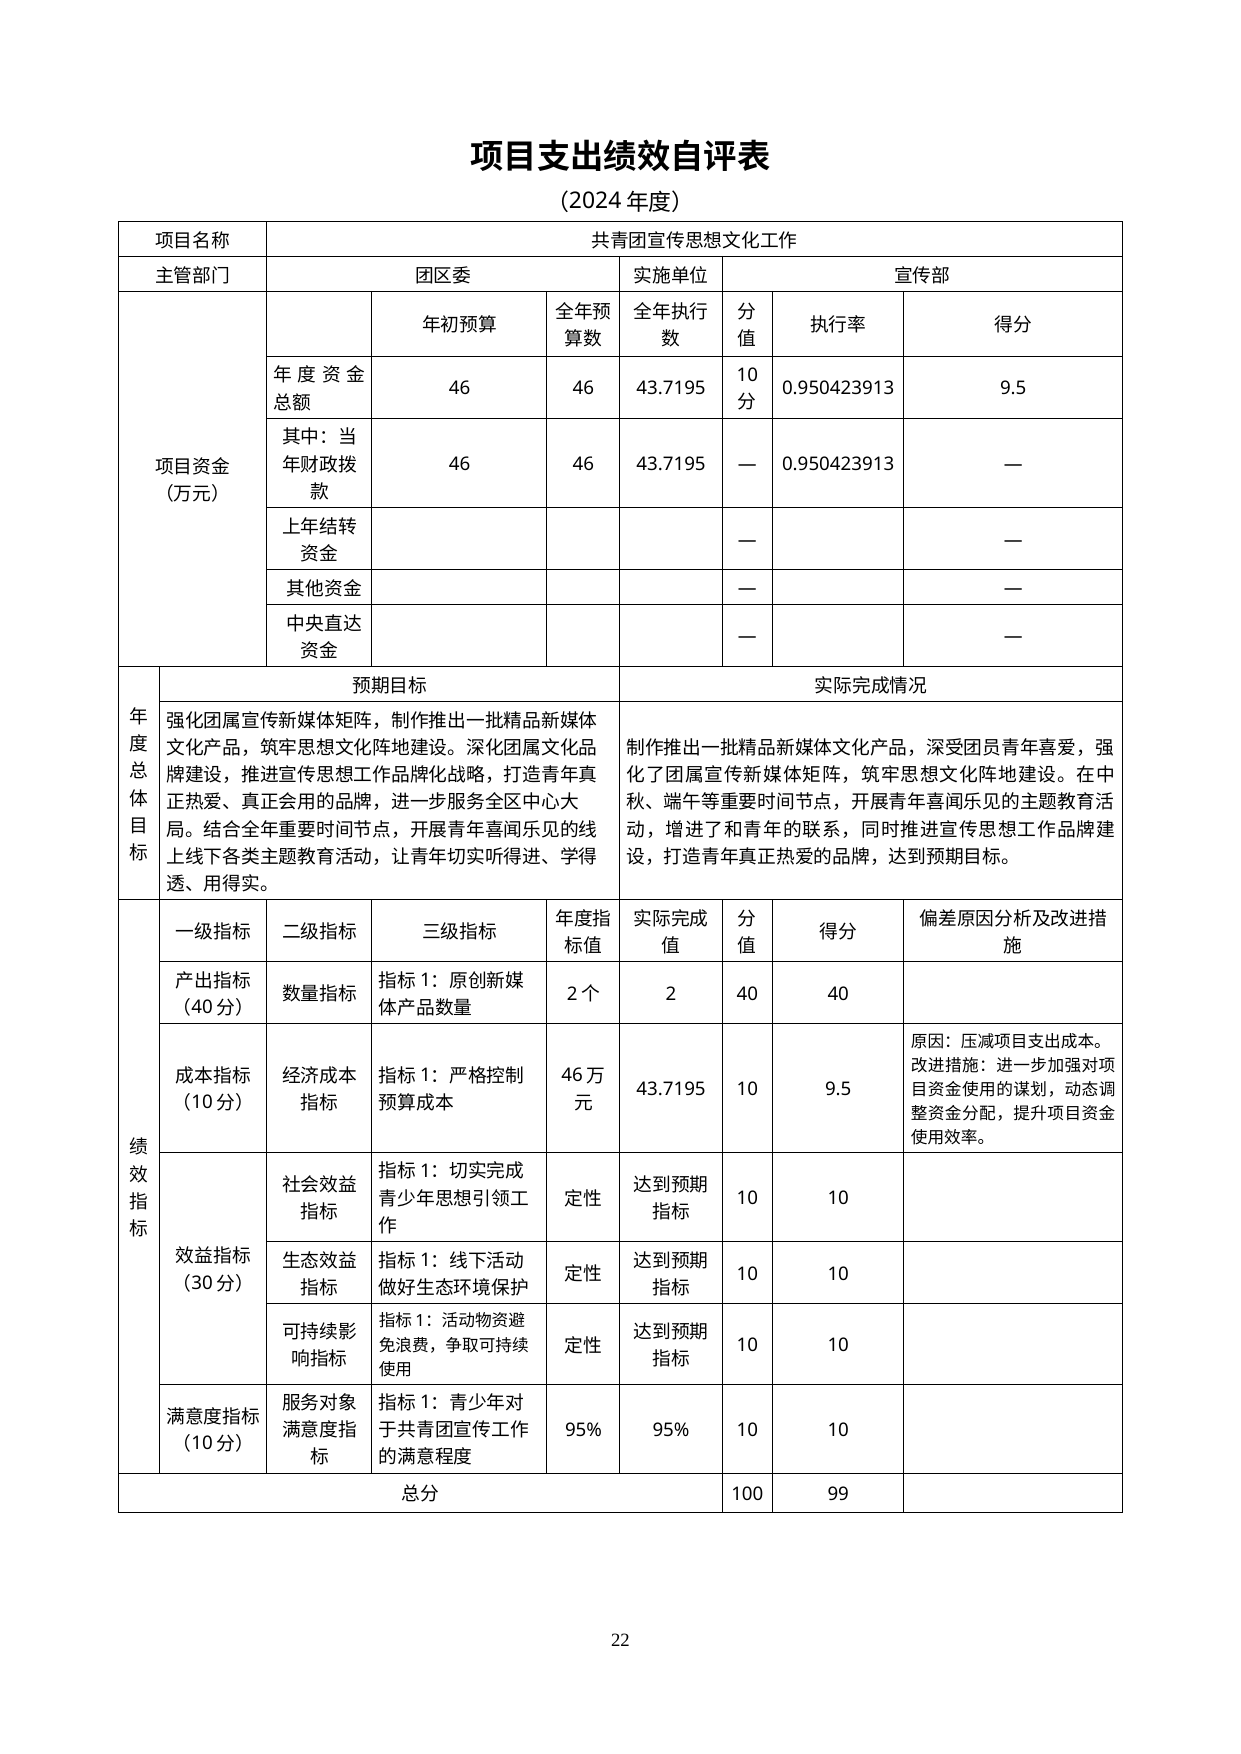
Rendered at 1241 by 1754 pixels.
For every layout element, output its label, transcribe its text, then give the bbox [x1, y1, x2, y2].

table_cell 社会效益指标 [267, 1153, 371, 1241]
table_cell 95% [547, 1385, 619, 1473]
table_cell 9.5 [773, 1024, 903, 1152]
table_cell 定性 [547, 1242, 619, 1303]
table_cell 服务对象满意度指标 [267, 1385, 371, 1473]
table_cell 三级指标 [372, 900, 546, 961]
table_cell 主管部门 [119, 257, 266, 291]
table_cell 实际完成值 [620, 900, 722, 961]
table_cell [904, 1242, 1122, 1303]
table_cell [620, 570, 722, 604]
table_cell 团区委 [267, 257, 619, 291]
table_cell 可持续影响指标 [267, 1304, 371, 1383]
table_cell 强化团属宣传新媒体矩阵，制作推出一批精品新媒体文化产品，筑牢思想文化阵地建设。深化团属文化品牌建设，推进宣传思想工作品牌化战略，打造青年真正热爱、真正会用的品牌，进一步服务全区中心大局。结合全年重要时间节点，开展青年喜闻乐见的线上线下各类主题教育活动，让青年切实听得进、学得透、用得实。 [160, 702, 619, 899]
table_cell 43.7195 [620, 357, 722, 418]
table_cell 指标1：原创新媒体产品数量 [372, 962, 546, 1023]
table_cell 2 [620, 962, 722, 1023]
table_cell 产出指标（40分） [160, 962, 266, 1023]
table_cell 实际完成情况 [620, 667, 1122, 701]
table_cell 年度指标值 [547, 900, 619, 961]
table_cell 10 [723, 1024, 772, 1152]
table_cell 定性 [547, 1304, 619, 1383]
table_cell 10分 [723, 357, 772, 418]
table_cell — [904, 419, 1122, 507]
table_cell 10 [773, 1153, 903, 1241]
table_cell 达到预期指标 [620, 1304, 722, 1383]
table_cell 43.7195 [620, 419, 722, 507]
table_cell 分值 [723, 900, 772, 961]
table_cell 预期目标 [160, 667, 619, 701]
table_cell 其他资金 [267, 570, 371, 604]
table_cell [620, 605, 722, 666]
table_cell 46万元 [547, 1024, 619, 1152]
table_cell [904, 1153, 1122, 1241]
table_header 项目支出绩效自评表 [118, 126, 1122, 181]
table_cell （2024年度） [118, 181, 1122, 221]
table_cell [620, 508, 722, 569]
table_cell 年度资金总额 [267, 357, 371, 418]
table_cell 得分 [773, 900, 903, 961]
table_cell [547, 570, 619, 604]
table_cell [267, 292, 371, 356]
table_cell 项目名称 [119, 222, 266, 256]
table_cell [547, 605, 619, 666]
table_cell 分值 [723, 292, 772, 356]
table_cell — [723, 605, 772, 666]
table_cell 效益指标（30分） [160, 1153, 266, 1383]
table_cell 10 [773, 1385, 903, 1473]
table_cell 中央直达资金 [267, 605, 371, 666]
table_cell 成本指标（10分） [160, 1024, 266, 1152]
table_cell 指标1：线下活动做好生态环境保护 [372, 1242, 546, 1303]
table_cell 满意度指标（10分） [160, 1385, 266, 1473]
table_cell 绩 效 指 标 [119, 900, 159, 1473]
table_cell 偏差原因分析及改进措施 [904, 900, 1122, 961]
table_cell 上年结转资金 [267, 508, 371, 569]
table_cell 全年执行数 [620, 292, 722, 356]
table_cell 指标1：严格控制预算成本 [372, 1024, 546, 1152]
table_cell 年度总体目标 [119, 667, 159, 899]
table_cell 项目资金 （万元） [119, 292, 266, 666]
table_cell — [904, 508, 1122, 569]
table_cell 原因：压减项目支出成本。 改进措施：进一步加强对项目资金使用的谋划，动态调整资金分配，提升项目资金使用效率。 [904, 1024, 1122, 1152]
table_cell 达到预期指标 [620, 1242, 722, 1303]
table_cell 数量指标 [267, 962, 371, 1023]
table_cell 40 [773, 962, 903, 1023]
table_cell 10 [723, 1153, 772, 1241]
table_cell 46 [372, 419, 546, 507]
table_cell — [723, 419, 772, 507]
table_cell 10 [773, 1242, 903, 1303]
table_cell 指标1：活动物资避免浪费，争取可持续使用 [372, 1304, 546, 1383]
table_cell 10 [773, 1304, 903, 1383]
table_cell [773, 605, 903, 666]
table_cell 总分 [119, 1474, 722, 1512]
table_cell [372, 508, 546, 569]
table_cell 46 [547, 419, 619, 507]
table_cell — [904, 605, 1122, 666]
table_cell 0.950423913 [773, 357, 903, 418]
table_cell 全年预算数 [547, 292, 619, 356]
table_cell [773, 508, 903, 569]
table_cell 0.950423913 [773, 419, 903, 507]
table_cell [904, 1304, 1122, 1383]
table_cell 其中：当年财政拨款 [267, 419, 371, 507]
table_cell 得分 [904, 292, 1122, 356]
table_cell [904, 1385, 1122, 1473]
table_cell 2个 [547, 962, 619, 1023]
table_cell 10 [723, 1242, 772, 1303]
table_cell 46 [547, 357, 619, 418]
table_cell 100 [723, 1474, 772, 1512]
table_cell 达到预期指标 [620, 1153, 722, 1241]
table_cell 99 [773, 1474, 903, 1512]
table_cell 年初预算 [372, 292, 546, 356]
table_cell 经济成本指标 [267, 1024, 371, 1152]
table_cell 46 [372, 357, 546, 418]
table_cell 10 [723, 1385, 772, 1473]
table_cell [547, 508, 619, 569]
table_cell 43.7195 [620, 1024, 722, 1152]
table_cell 制作推出一批精品新媒体文化产品，深受团员青年喜爱，强化了团属宣传新媒体矩阵，筑牢思想文化阵地建设。在中秋、端午等重要时间节点，开展青年喜闻乐见的主题教育活动，增进了和青年的联系，同时推进宣传思想工作品牌建设，打造青年真正热爱的品牌，达到预期目标。 [620, 702, 1122, 899]
table_cell 共青团宣传思想文化工作 [267, 222, 1122, 256]
table_cell 二级指标 [267, 900, 371, 961]
table_cell 执行率 [773, 292, 903, 356]
table_cell 指标1：青少年对于共青团宣传工作的满意程度 [372, 1385, 546, 1473]
table_cell 指标1：切实完成青少年思想引领工作 [372, 1153, 546, 1241]
table_cell [904, 962, 1122, 1023]
table_cell [773, 570, 903, 604]
table_cell 9.5 [904, 357, 1122, 418]
table_cell — [904, 570, 1122, 604]
table_cell [904, 1474, 1122, 1512]
table_cell — [723, 508, 772, 569]
table_cell 宣传部 [723, 257, 1122, 291]
table_cell 一级指标 [160, 900, 266, 961]
table_cell 10 [723, 1304, 772, 1383]
table_cell [372, 570, 546, 604]
table_cell 40 [723, 962, 772, 1023]
table_cell 生态效益指标 [267, 1242, 371, 1303]
table_cell 实施单位 [620, 257, 722, 291]
table_cell — [723, 570, 772, 604]
table_cell 95% [620, 1385, 722, 1473]
table_cell 定性 [547, 1153, 619, 1241]
table_cell [372, 605, 546, 666]
